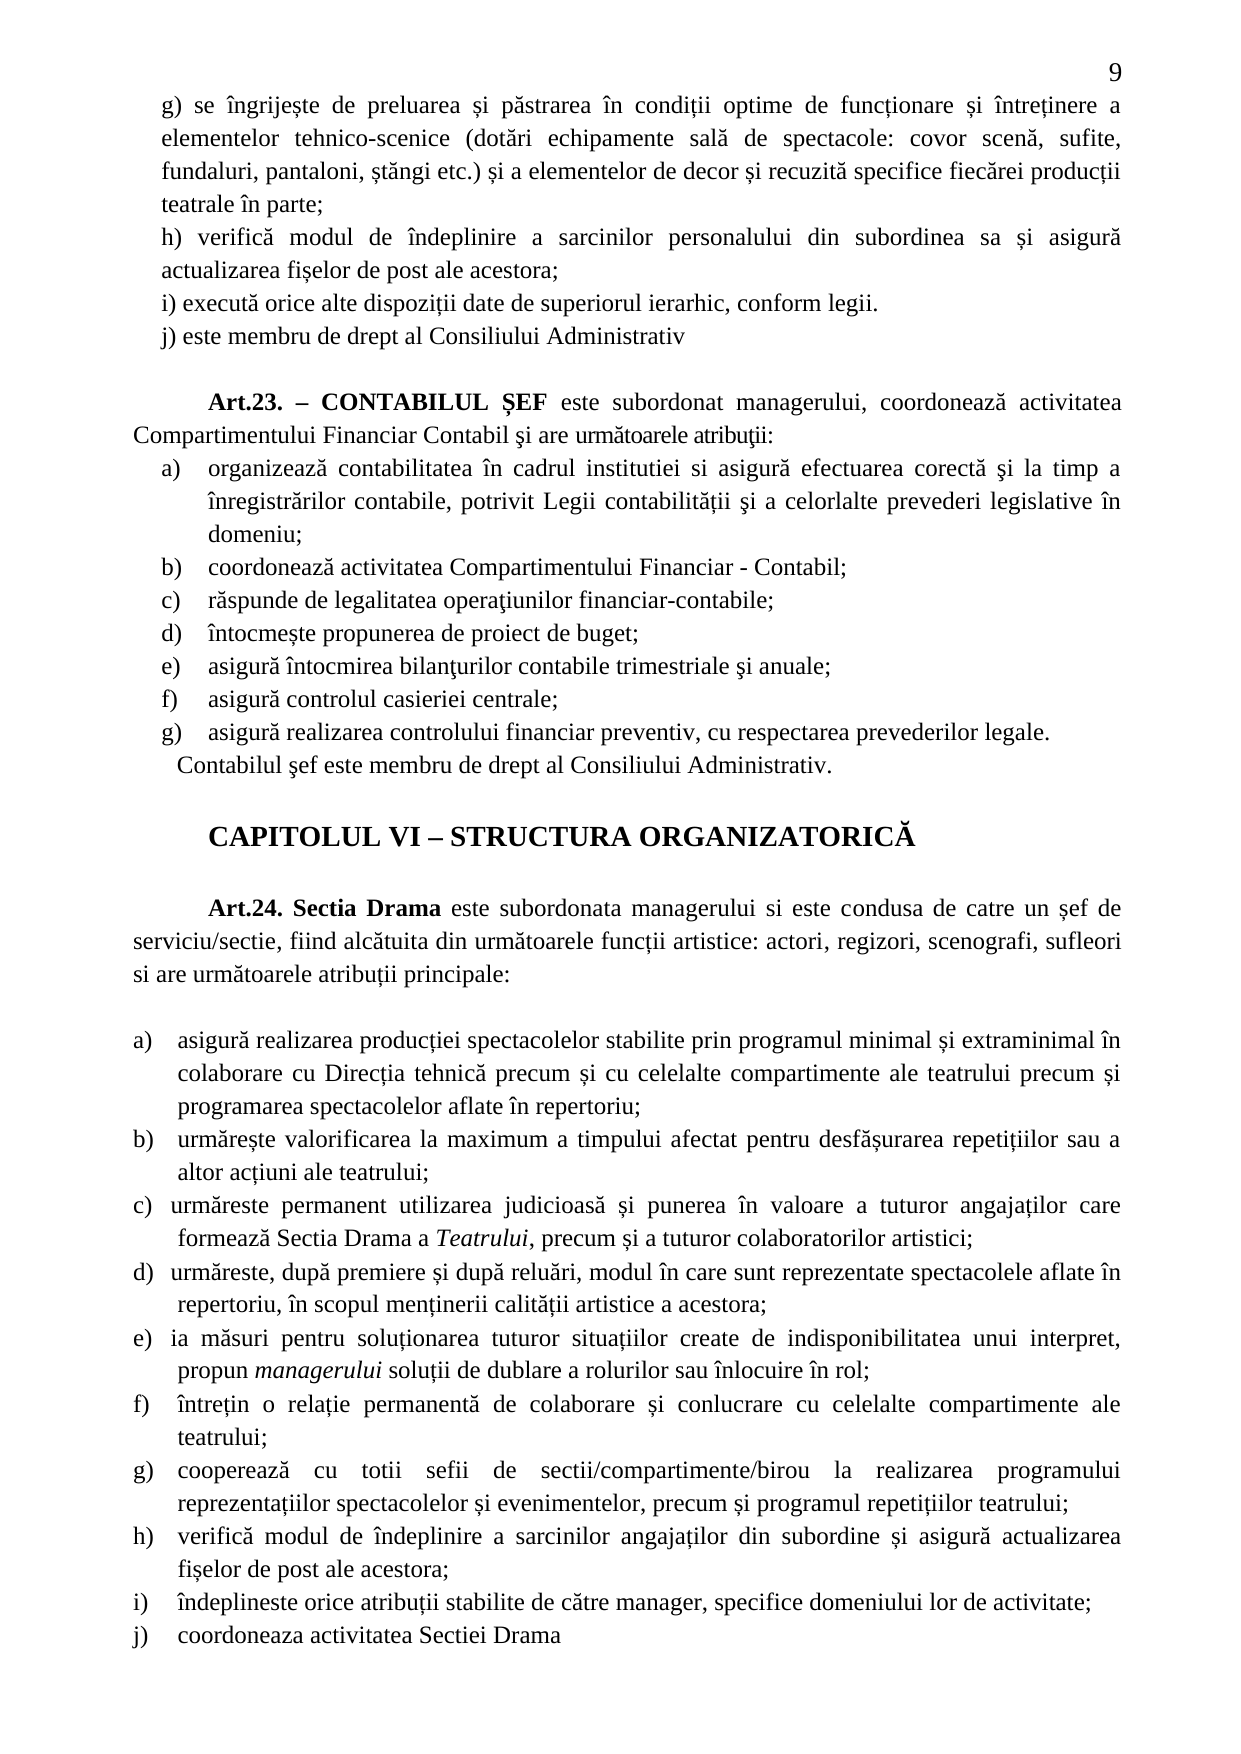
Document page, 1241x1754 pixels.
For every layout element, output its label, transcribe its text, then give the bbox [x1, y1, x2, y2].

list urmăreste permanent utilizarea judicioasă și punerea în valoare a tuturor angajaților care formează Sectia Drama a Teatrului, precum și a tuturor colaboratorilor artistici; [133, 1191, 1122, 1252]
text CAPITOLUL VI – STRUCTURA ORGANIZATORICĂ [133, 819, 1122, 853]
list asigură realizarea producției spectacolelor stabilite prin programul minimal și extraminimal în colaborare cu Direcția tehnică precum și cu celelalte compartimente ale teatrului precum și programarea spectacolelor aflate în repertoriu; [133, 1025, 1122, 1120]
list asigură realizarea controlului financiar preventiv, cu respectarea prevederilor legale. [161, 717, 1122, 746]
text g) se îngrijește de preluarea și păstrarea în condiții optime de funcționare și întreținere a elementelor tehnico-scenice (dotări echipamente sală de spectacole: covor scenă, sufite, fundaluri, pantaloni, ștăngi etc.) și a elementelor de decor și recuzită specifice fiecărei producții teatrale în parte; [161, 90, 1122, 218]
list coordoneaza activitatea Sectiei Drama [133, 1620, 1122, 1648]
list urmărește valorificarea la maximum a timpului afectat pentru desfășurarea repetițiilor sau a altor acțiuni ale teatrului; [133, 1124, 1122, 1186]
text Contabilul şef este membru de drept al Consiliului Administrativ. [170, 750, 1122, 779]
list cooperează cu totii sefii de sectii/compartimente/birou la realizarea programului reprezentațiilor spectacolelor și evenimentelor, precum și programul repetițiilor teatrului; [133, 1455, 1122, 1516]
list organizează contabilitatea în cadrul institutiei si asigură efectuarea corectă şi la timp a înregistrărilor contabile, potrivit Legii contabilității şi a celorlalte prevederi legislative în domeniu; [161, 453, 1122, 548]
list verifică modul de îndeplinire a sarcinilor angajaților din subordine și asigură actualizarea fișelor de post ale acestora; [133, 1521, 1122, 1582]
list asigură controlul casieriei centrale; [161, 684, 1122, 713]
list îndeplineste orice atribuții stabilite de către manager, specifice domeniului lor de activitate; [133, 1587, 1122, 1616]
list întocmește propunerea de proiect de buget; [161, 618, 1122, 647]
list asigură întocmirea bilanţurilor contabile trimestriale şi anuale; [161, 651, 1122, 680]
text i) execută orice alte dispoziții date de superiorul ierarhic, conform legii. [161, 288, 1122, 317]
list răspunde de legalitatea operaţiunilor financiar-contabile; [161, 585, 1122, 614]
text j) este membru de drept al Consiliului Administrativ [161, 321, 1122, 350]
list întrețin o relație permanentă de colaborare și conlucrare cu celelalte compartimente ale teatrului; [133, 1389, 1122, 1450]
text Art.24. Sectia Drama este subordonata managerului si este condusa de catre un șef de serviciu/sectie, fiind alcătuita din următoarele funcții artistice: actori, regizori, scenografi, sufleori si are următoarele atribuții principale: [133, 893, 1122, 988]
text Art.23. – CONTABILUL ȘEF este subordonat managerului, coordonează activitatea Compartimentului Financiar Contabil şi are următoarele atribuţii: [133, 387, 1122, 449]
text h) verifică modul de îndeplinire a sarcinilor personalului din subordinea sa și asigură actualizarea fișelor de post ale acestora; [161, 222, 1122, 284]
list coordonează activitatea Compartimentului Financiar - Contabil; [161, 552, 1122, 581]
